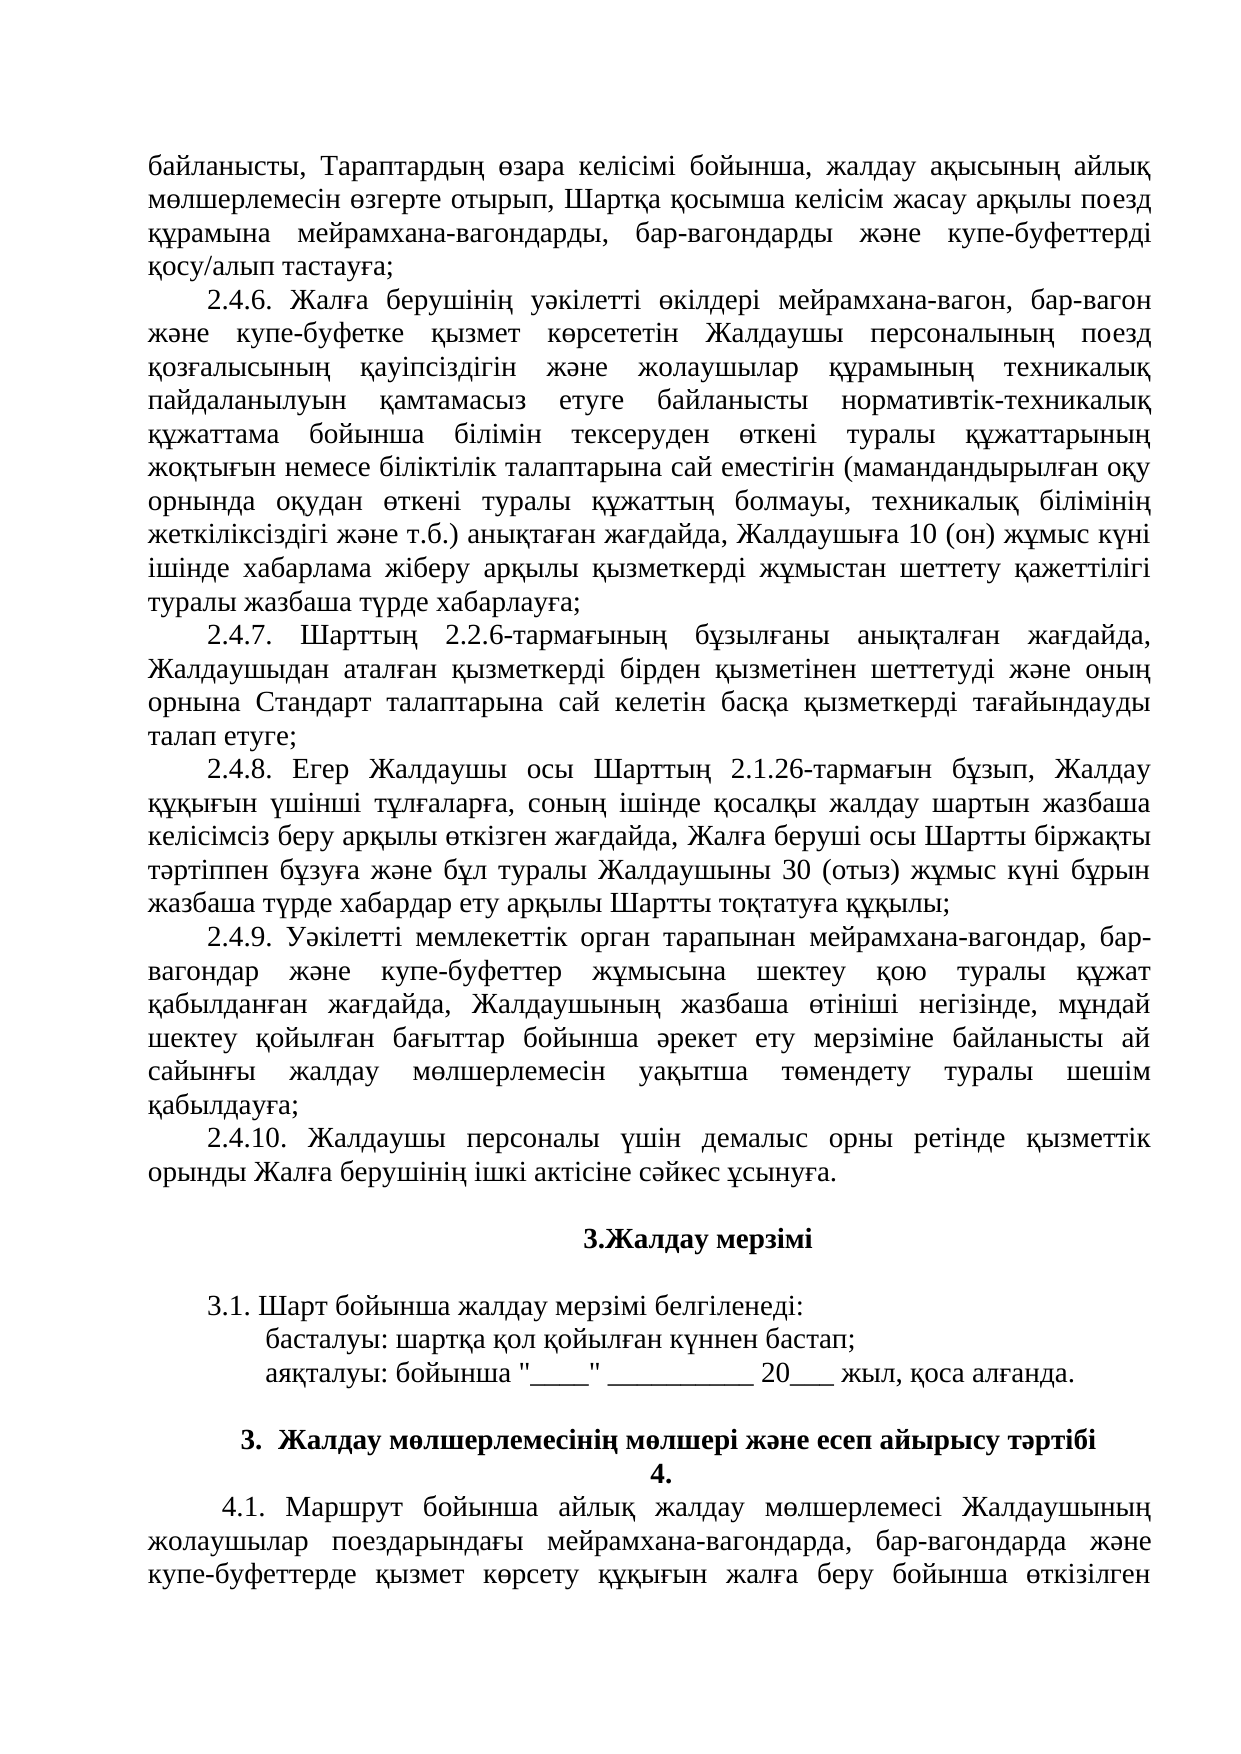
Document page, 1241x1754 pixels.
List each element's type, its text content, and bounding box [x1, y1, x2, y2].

text 2.4.7. Шарттың 2.2.6-тармағының бұзылғаны анықталған жағдайда, Жалдаушыдан аталған қызметкерді бірден қызметінен шеттетуді және оның орнына Стандарт талаптарына сай келетін басқа қызметкерді тағайындауды талап етуге; [148, 617, 1152, 751]
text 3.Жалдау мерзімі [185, 1221, 1152, 1254]
text 2.4.10. Жалдаушы персоналы үшін демалыс орны ретінде қызметтік орынды Жалға берушінің ішкі актісіне сәйкес ұсынуға. [148, 1120, 1152, 1187]
text 2.4.6. Жалға берушінің уәкілетті өкілдері мейрамхана-вагон, бар-вагон және купе-буфетке қызмет көрсететін Жалдаушы персоналының поезд қозғалысының қауіпсіздігін және жолаушылар құрамының техникалық пайдаланылуын қамтамасыз етуге байланысты нормативтік-техникалық құжаттама бойынша білімін тексеруден өткені туралы құжаттарының жоқтығын немесе біліктілік талаптарына сай еместігін (мамандандырылған оқу орнында оқудан өткені туралы құжаттың болмауы, техникалық білімінің жеткіліксіздігі және т.б.) анықтаған жағдайда, Жалдаушыға 10 (он) жұмыс күні ішінде хабарлама жіберу арқылы қызметкерді жұмыстан шеттету қажеттілігі туралы жазбаша түрде хабарлауға; [148, 282, 1152, 617]
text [148, 148, 1152, 282]
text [148, 1489, 1152, 1590]
list Жалдау мөлшерлемесінің мөлшері және есеп айырысу тәртібі [185, 1422, 1152, 1456]
text басталуы: шартқа қол қойылған күннен бастап; [148, 1322, 1152, 1355]
text 2.4.9. Уәкілетті мемлекеттік орган тарапынан мейрамхана-вагондар, бар-вагондар және купе-буфеттер жұмысына шектеу қою туралы құжат қабылданған жағдайда, Жалдаушының жазбаша өтініші негізінде, мұндай шектеу қойылған бағыттар бойынша әрекет ету мерзіміне байланысты ай сайынғы жалдау мөлшерлемесін уақытша төмендету туралы шешім қабылдауға; [148, 919, 1152, 1120]
text 3.1. Шарт бойынша жалдау мерзімі белгіленеді: [148, 1288, 1152, 1322]
text 2.4.8. Егер Жалдаушы осы Шарттың 2.1.26-тармағын бұзып, Жалдау құқығын үшінші тұлғаларға, соның ішінде қосалқы жалдау шартын жазбаша келісімсіз беру арқылы өткізген жағдайда, Жалға беруші осы Шартты біржақты тәртіппен бұзуға және бұл туралы Жалдаушыны 30 (отыз) жұмыс күні бұрын жазбаша түрде хабардар ету арқылы Шартты тоқтатуға құқылы; [148, 751, 1152, 919]
text аяқталуы: бойынша "____" __________ 20___ жыл, қоса алғанда. [148, 1355, 1152, 1389]
